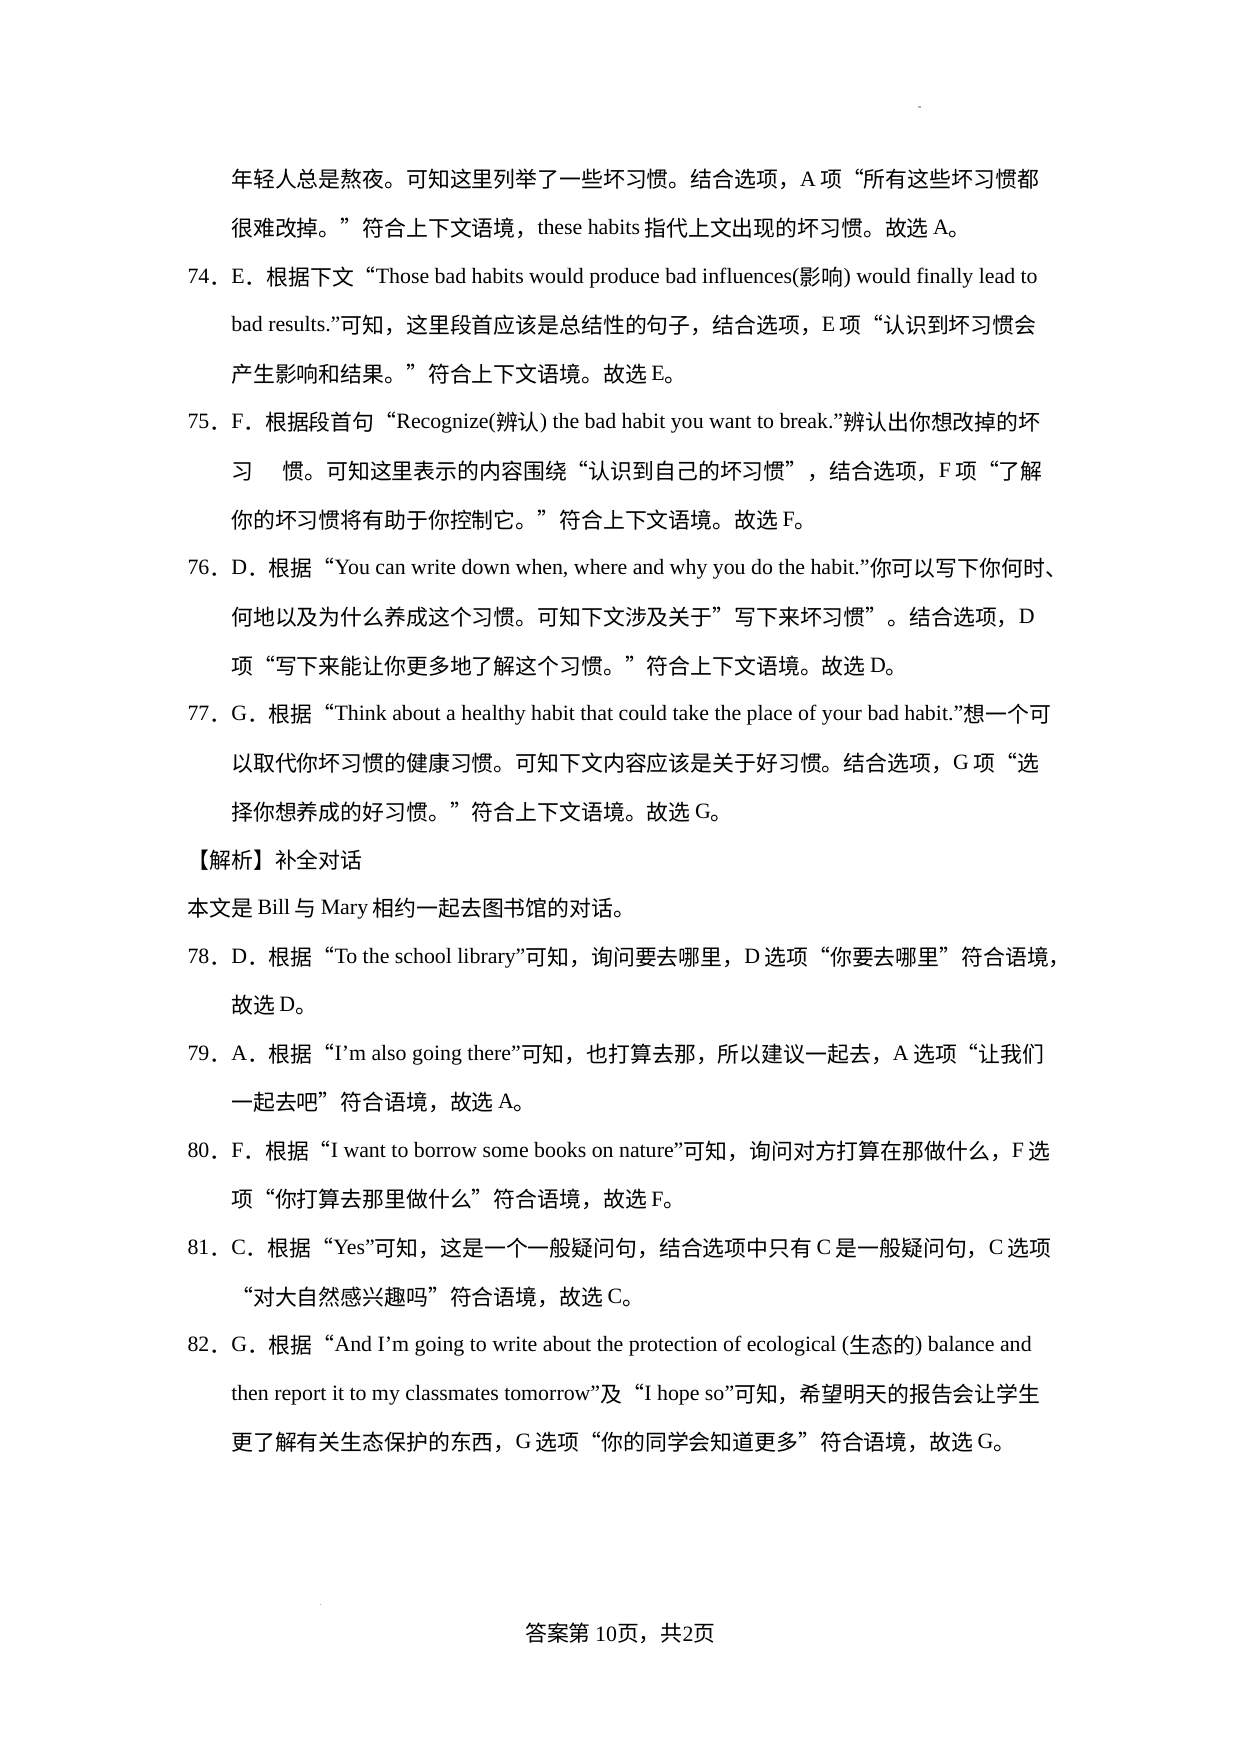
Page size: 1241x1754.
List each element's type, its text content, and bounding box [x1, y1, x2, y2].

text 82．G．根据“And I’m going to write about the protection of ecological (生态的) balance and then report it to my classmates tomorrow”及“I hope so”可知，希望明天的报告会让学生更了解有关生态保护的东西，G选项“你的同学会知道更多”符合语境，故选G。 [187, 1327, 1053, 1457]
text 79．A．根据“I’m also going there”可知，也打算去那，所以建议一起去，A选项“让我们一起去吧”符合语境，故选A。 [187, 1036, 1053, 1117]
text 76．D．根据“You can write down when, where and why you do the habit.”你可以写下你何时、何地以及为什么养成这个习惯。可知下文涉及关于”写下来坏习惯”。结合选项，D项“写下来能让你更多地了解这个习惯。”符合上下文语境。故选D。 [187, 551, 1053, 681]
text 74．E．根据下文“Those bad habits would produce bad influences(影响) would finally lead to bad results.”可知，这里段首应该是总结性的句子，结合选项，E项“认识到坏习惯会产生影响和结果。”符合上下文语境。故选E。 [187, 259, 1053, 389]
text 本文是Bill与Mary相约一起去图书馆的对话。 [187, 891, 1053, 923]
text 80．F．根据“I want to borrow some books on nature”可知，询问对方打算在那做什么，F选项“你打算去那里做什么”符合语境，故选F。 [187, 1133, 1053, 1214]
text 81．C．根据“Yes”可知，这是一个一般疑问句，结合选项中只有C是一般疑问句，C选项“对大自然感兴趣吗”符合语境，故选C。 [187, 1230, 1053, 1312]
text 77．G．根据“Think about a healthy habit that could take the place of your bad habit.”想一个可以取代你坏习惯的健康习惯。可知下文内容应该是关于好习惯。结合选项，G项“选择你想养成的好习惯。”符合上下文语境。故选G。 [187, 697, 1053, 827]
text 75．F．根据段首句“Recognize(辨认) the bad habit you want to break.”辨认出你想改掉的坏习 惯。可知这里表示的内容围绕“认识到自己的坏习惯”，结合选项，F项“了解你的坏习惯将有助于你控制它。”符合上下文语境。故选F。 [187, 405, 1053, 535]
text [187, 162, 1053, 243]
text 【解析】补全对话 [187, 842, 1053, 875]
text 78．D．根据“To the school library”可知，询问要去哪里，D选项“你要去哪里”符合语境，故选D。 [187, 939, 1053, 1020]
